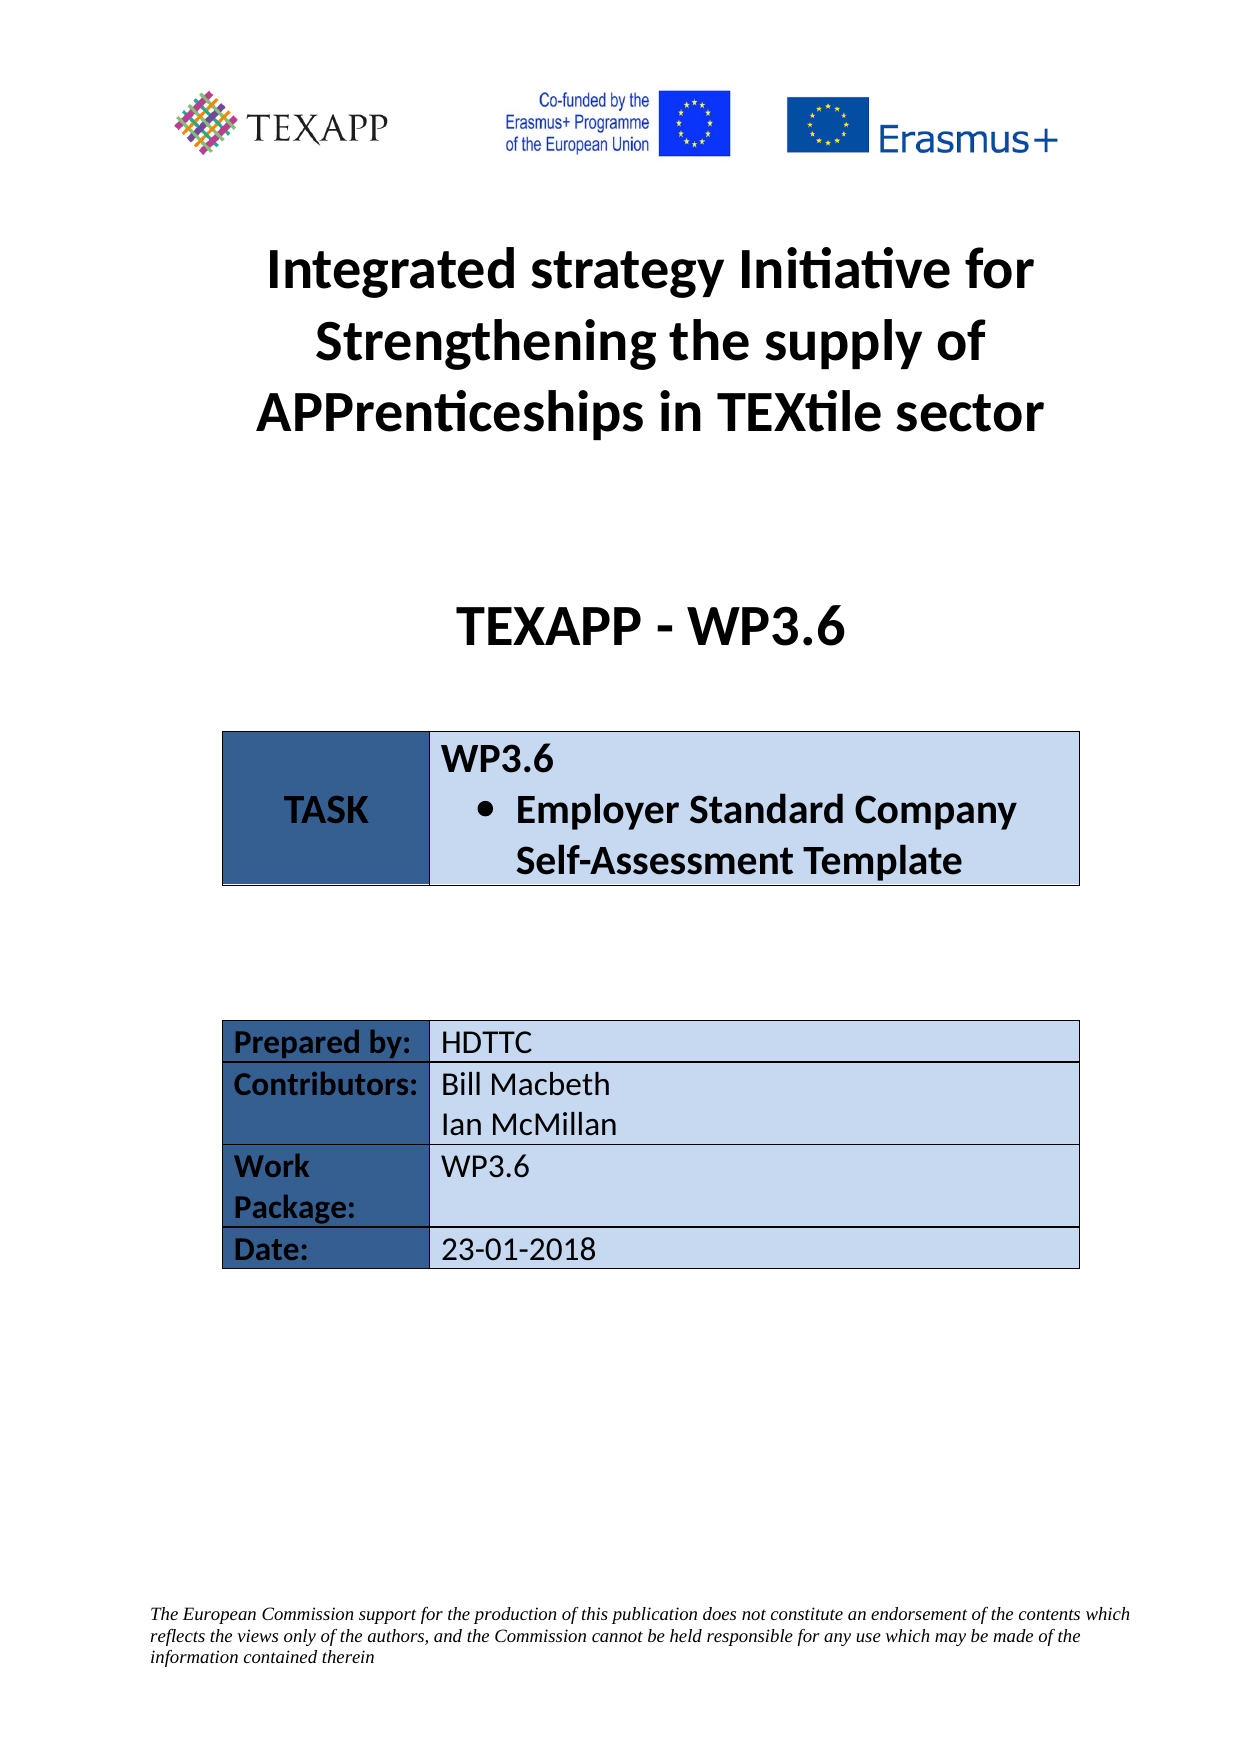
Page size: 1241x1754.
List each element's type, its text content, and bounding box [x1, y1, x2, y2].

text Integrated strategy Initiative for Strengthening the supply of APPrenticeships in TEXtile sector [150, 232, 1152, 446]
table_cell 23-01-2018 [430, 1228, 1079, 1268]
table_cell Date: [223, 1228, 429, 1268]
table_header HDTTC [430, 1021, 1079, 1061]
picture [415, 75, 740, 172]
table_cell WP3.6 [430, 1145, 1079, 1226]
table_cell Bill Macbeth Ian McMillan [430, 1063, 1079, 1144]
table_header Prepared by: [223, 1021, 429, 1061]
table_cell Work Package: [223, 1145, 429, 1226]
table_header TASK [223, 732, 429, 884]
picture [771, 82, 1073, 168]
picture [150, 73, 411, 172]
text TEXAPP - WP3.6 [150, 588, 1152, 660]
table_header WP3.6 Employer Standard Company Self-Assessment Template [430, 732, 1079, 884]
table_cell Contributors: [223, 1063, 429, 1144]
